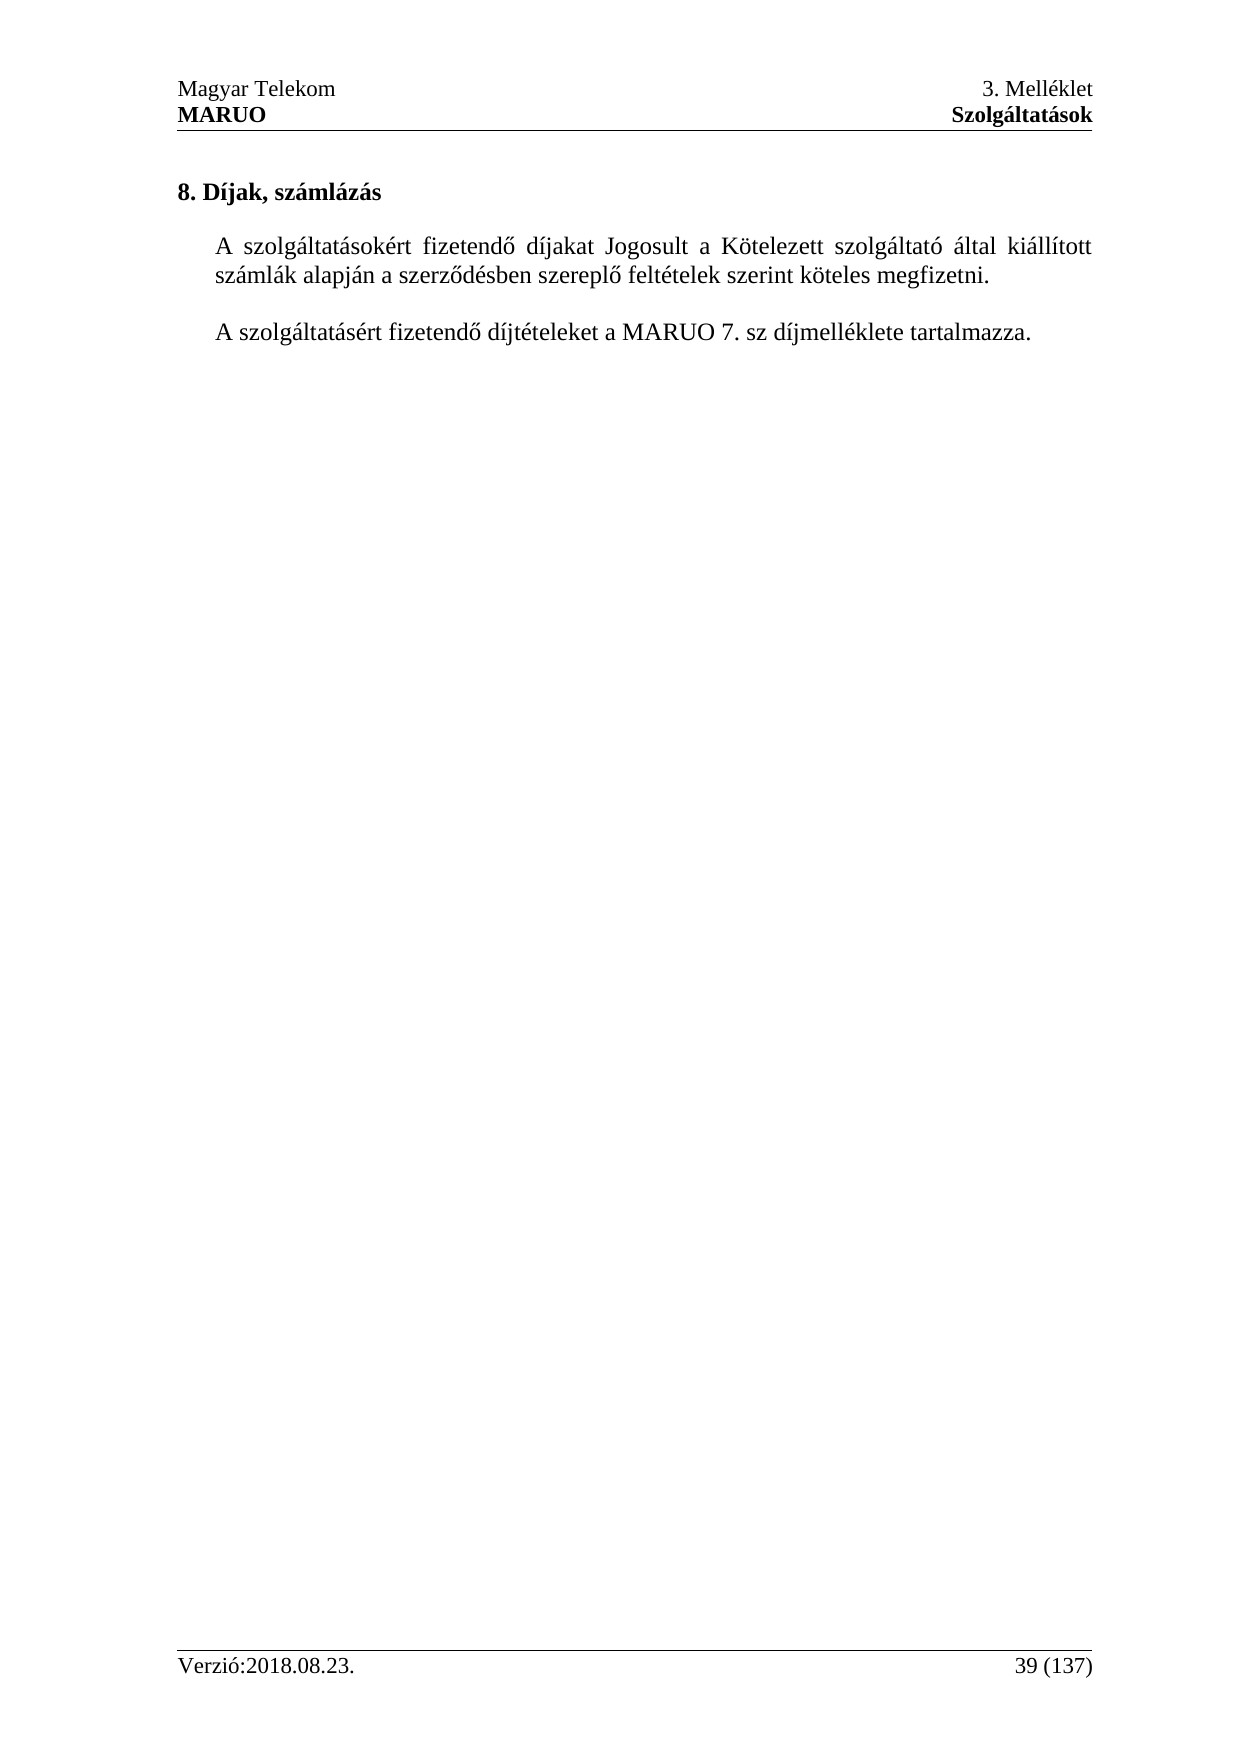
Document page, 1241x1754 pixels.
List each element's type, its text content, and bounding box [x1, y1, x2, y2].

text A szolgáltatásokért fizetendő díjakat Jogosult a Kötelezett szolgáltató által kiállított számlák alapján a szerződésben szereplő feltételek szerint köteles megfizetni. [215, 231, 1092, 288]
text A szolgáltatásért fizetendő díjtételeket a MARUO 7. sz díjmelléklete tartalmazza. [215, 317, 1092, 346]
subtitle 8. Díjak, számlázás [177, 177, 1092, 206]
